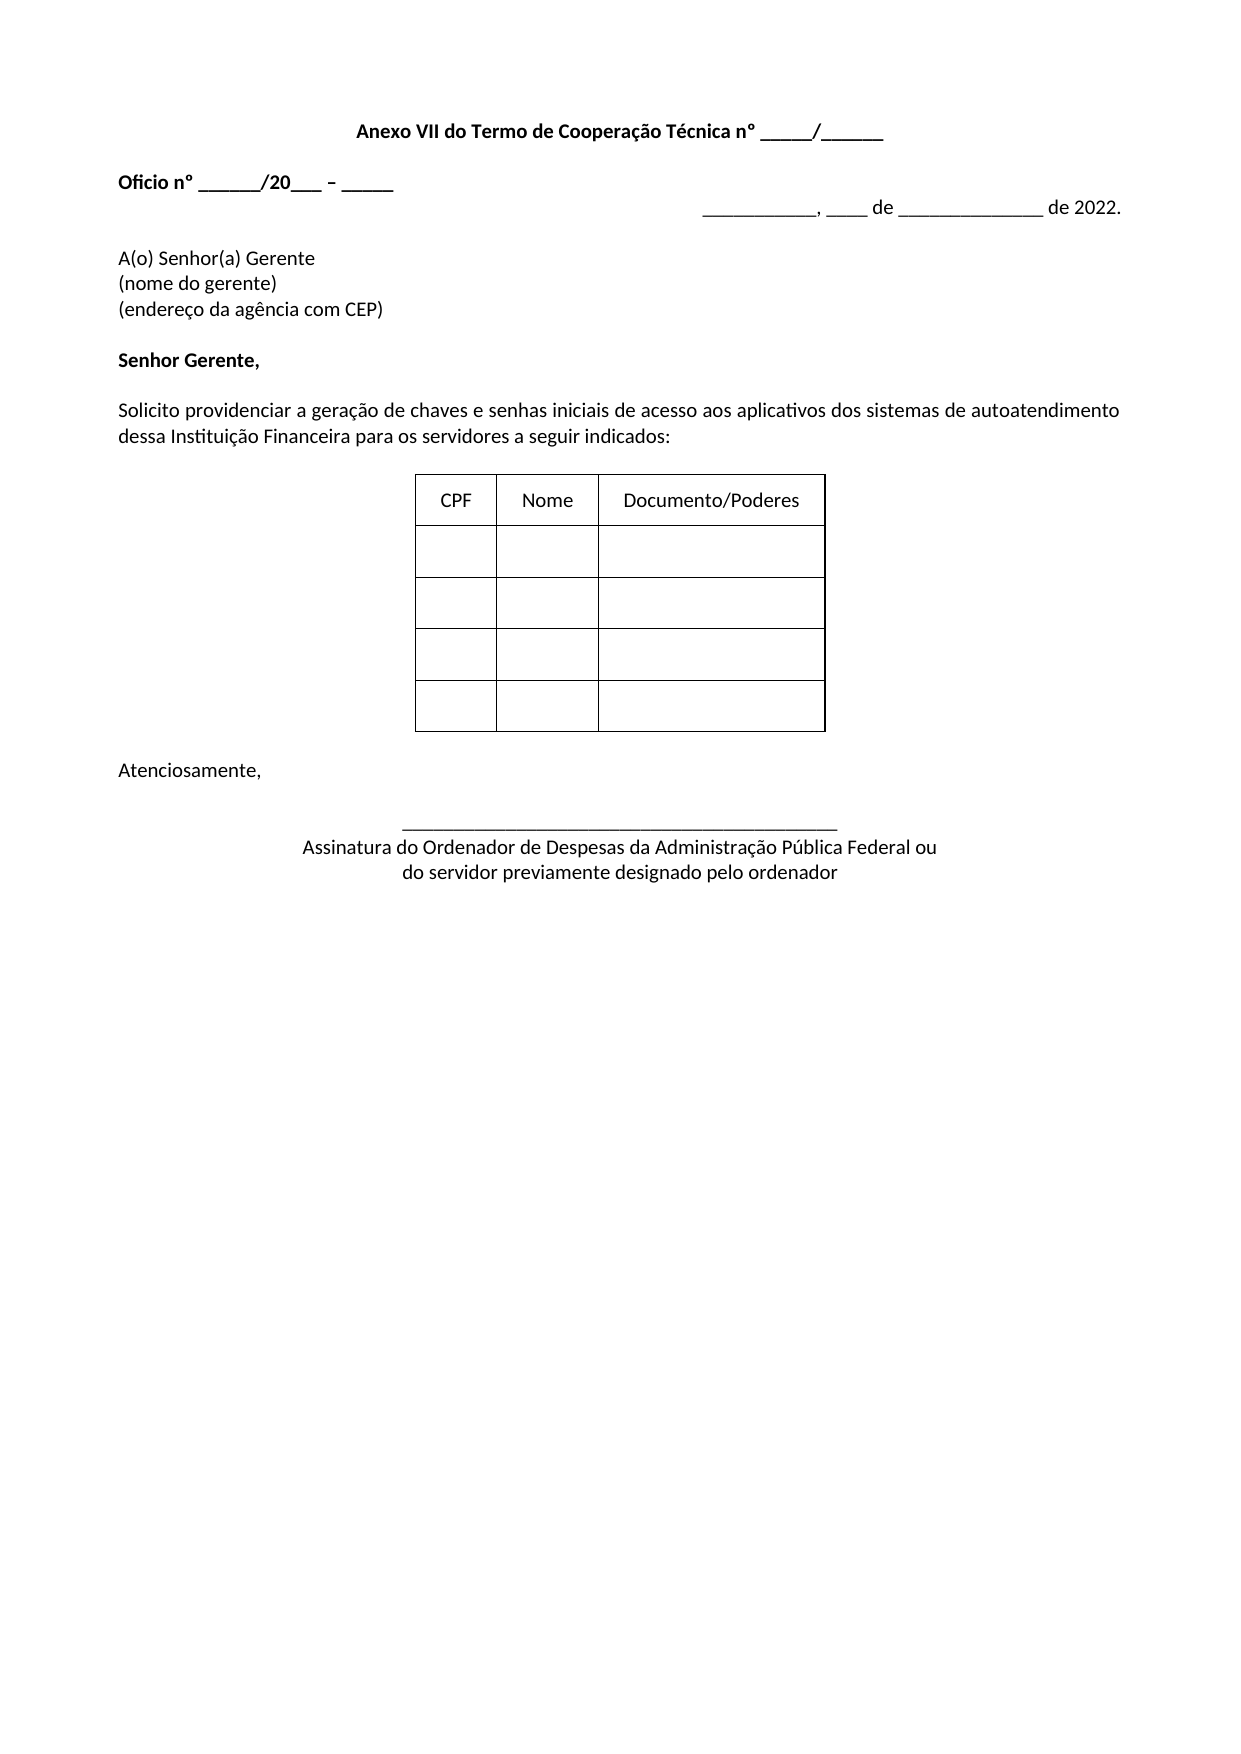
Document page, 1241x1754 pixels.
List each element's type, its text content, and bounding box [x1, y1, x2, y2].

table_cell [599, 526, 824, 577]
text __________________________________________ [118, 808, 1122, 834]
table_cell [497, 526, 598, 577]
text A(o) Senhor(a) Gerente [118, 245, 1122, 271]
table_cell [497, 578, 598, 628]
text Senhor Gerente, [118, 347, 1122, 372]
table_cell [416, 681, 496, 731]
table_cell [416, 526, 496, 577]
table_header Documento/Poderes [599, 475, 824, 525]
text Anexo VII do Termo de Cooperação Técnica nº _____/______ [118, 118, 1122, 143]
text Assinatura do Ordenador de Despesas da Administração Pública Federal ou [118, 834, 1122, 859]
text ___________, ____ de ______________ de 2022. [118, 194, 1122, 220]
table_cell [497, 681, 598, 731]
text do servidor previamente designado pelo ordenador [118, 859, 1122, 885]
table_cell [599, 681, 824, 731]
table_cell [416, 629, 496, 680]
table_cell [599, 578, 824, 628]
table_header CPF [416, 475, 496, 525]
text Atenciosamente, [118, 758, 1122, 783]
table_header Nome [497, 475, 598, 525]
table_cell [416, 578, 496, 628]
table_cell [497, 629, 598, 680]
text (endereço da agência com CEP) [118, 296, 1122, 321]
text (nome do gerente) [118, 271, 1122, 296]
text Oficio nº ______/20___ – _____ [118, 169, 1122, 194]
table_cell [599, 629, 824, 680]
text Solicito providenciar a geração de chaves e senhas iniciais de acesso aos aplicativos dos sistemas de autoatendimento dessa Instituição Financeira para os servidores a seguir indicados: [118, 398, 1122, 448]
